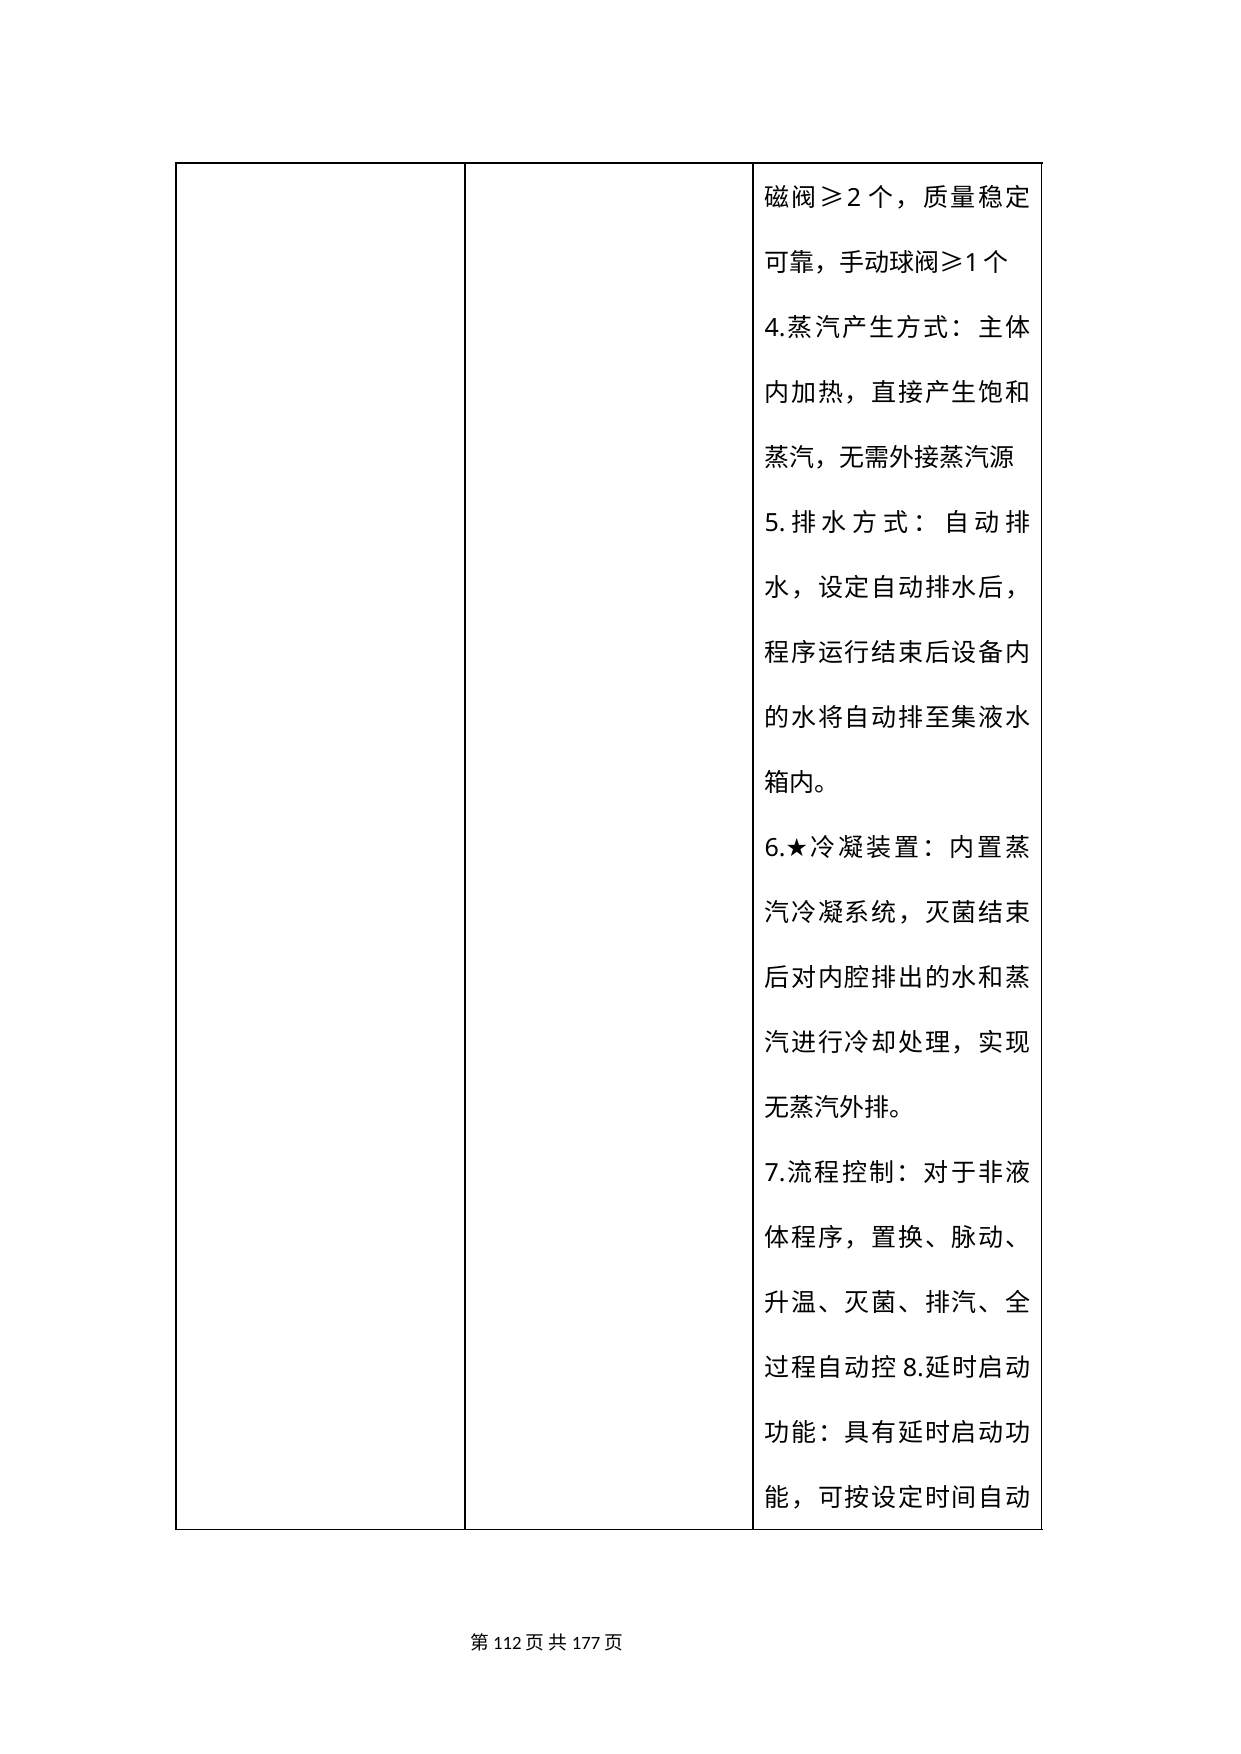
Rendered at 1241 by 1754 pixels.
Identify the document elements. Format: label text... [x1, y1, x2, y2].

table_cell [754, 164, 1041, 1528]
table_cell 1 [177, 164, 464, 1528]
table_cell [466, 164, 752, 1528]
